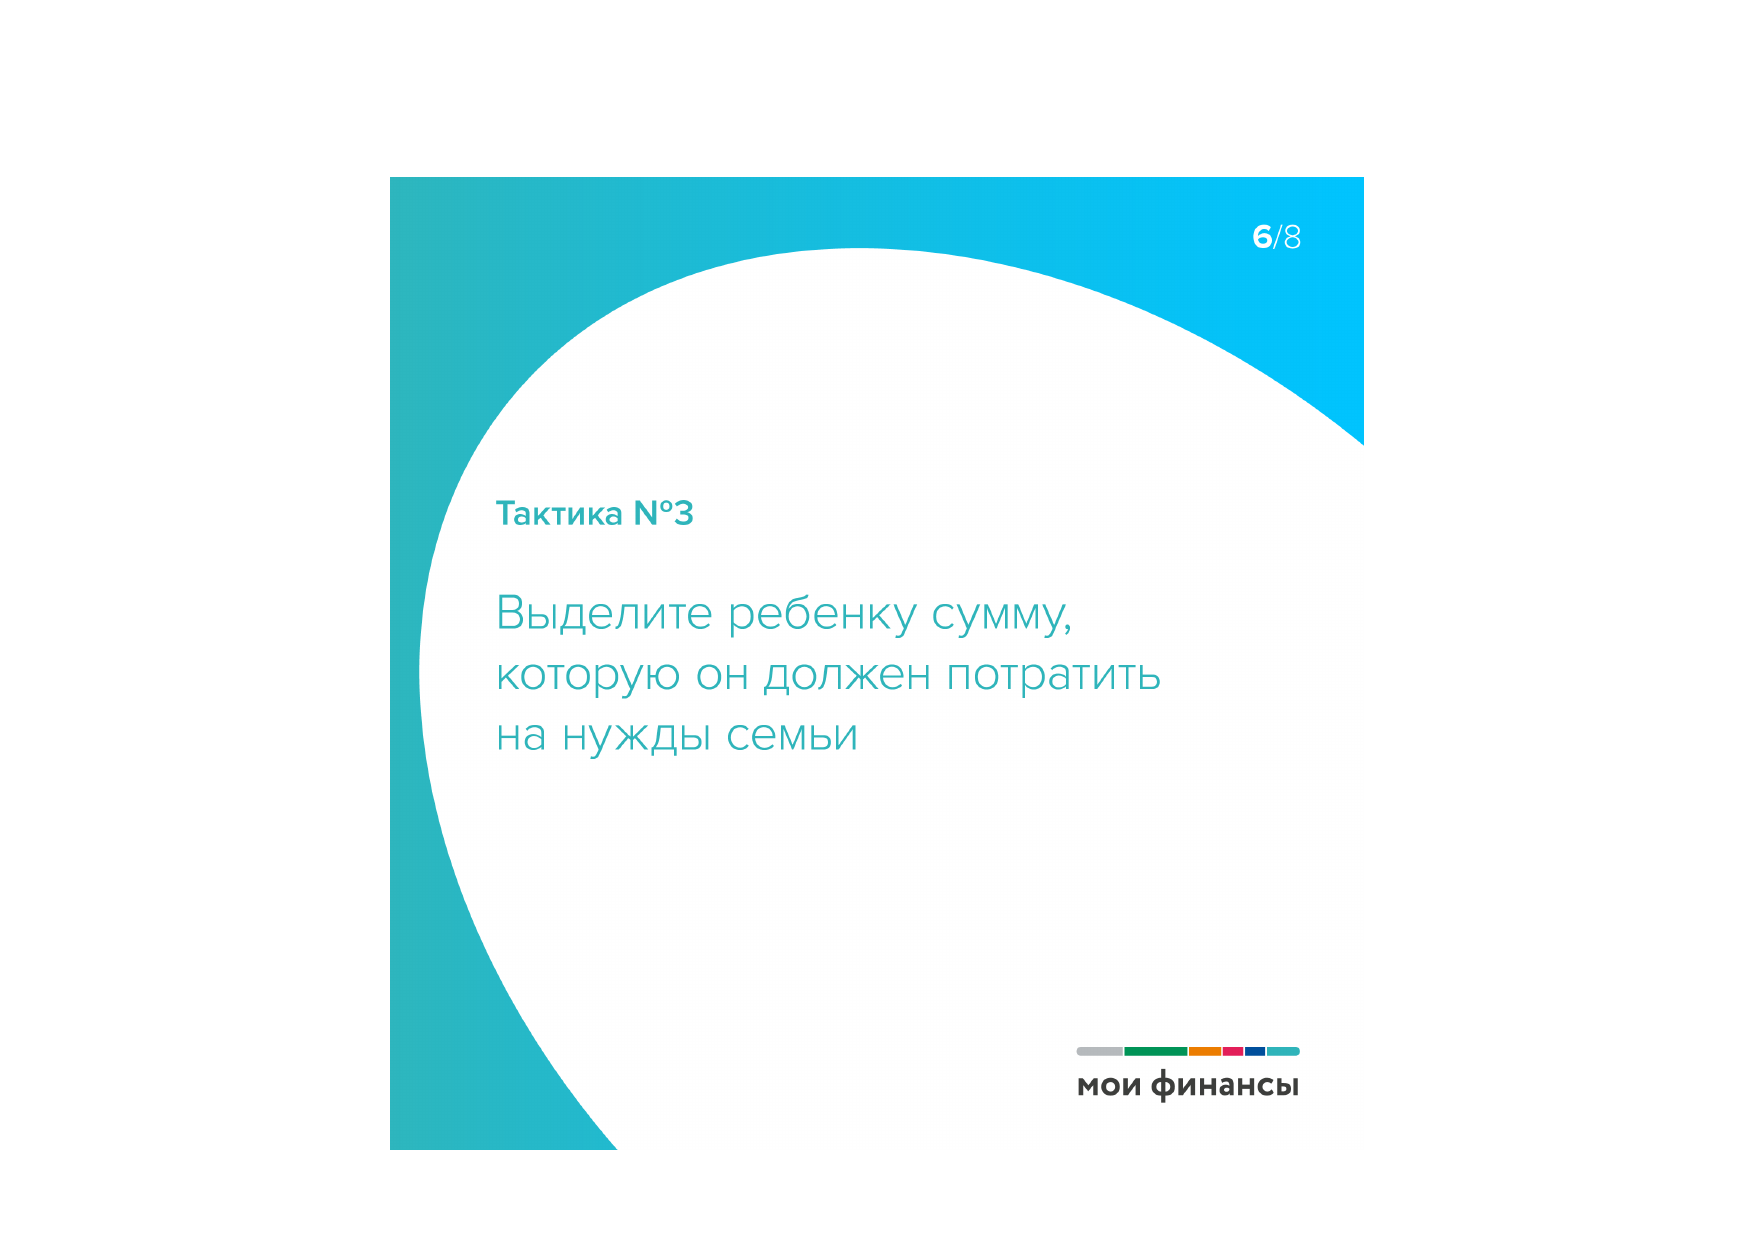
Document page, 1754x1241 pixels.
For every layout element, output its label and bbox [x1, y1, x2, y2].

picture [1254, 225, 1271, 247]
picture [390, 177, 1364, 1150]
